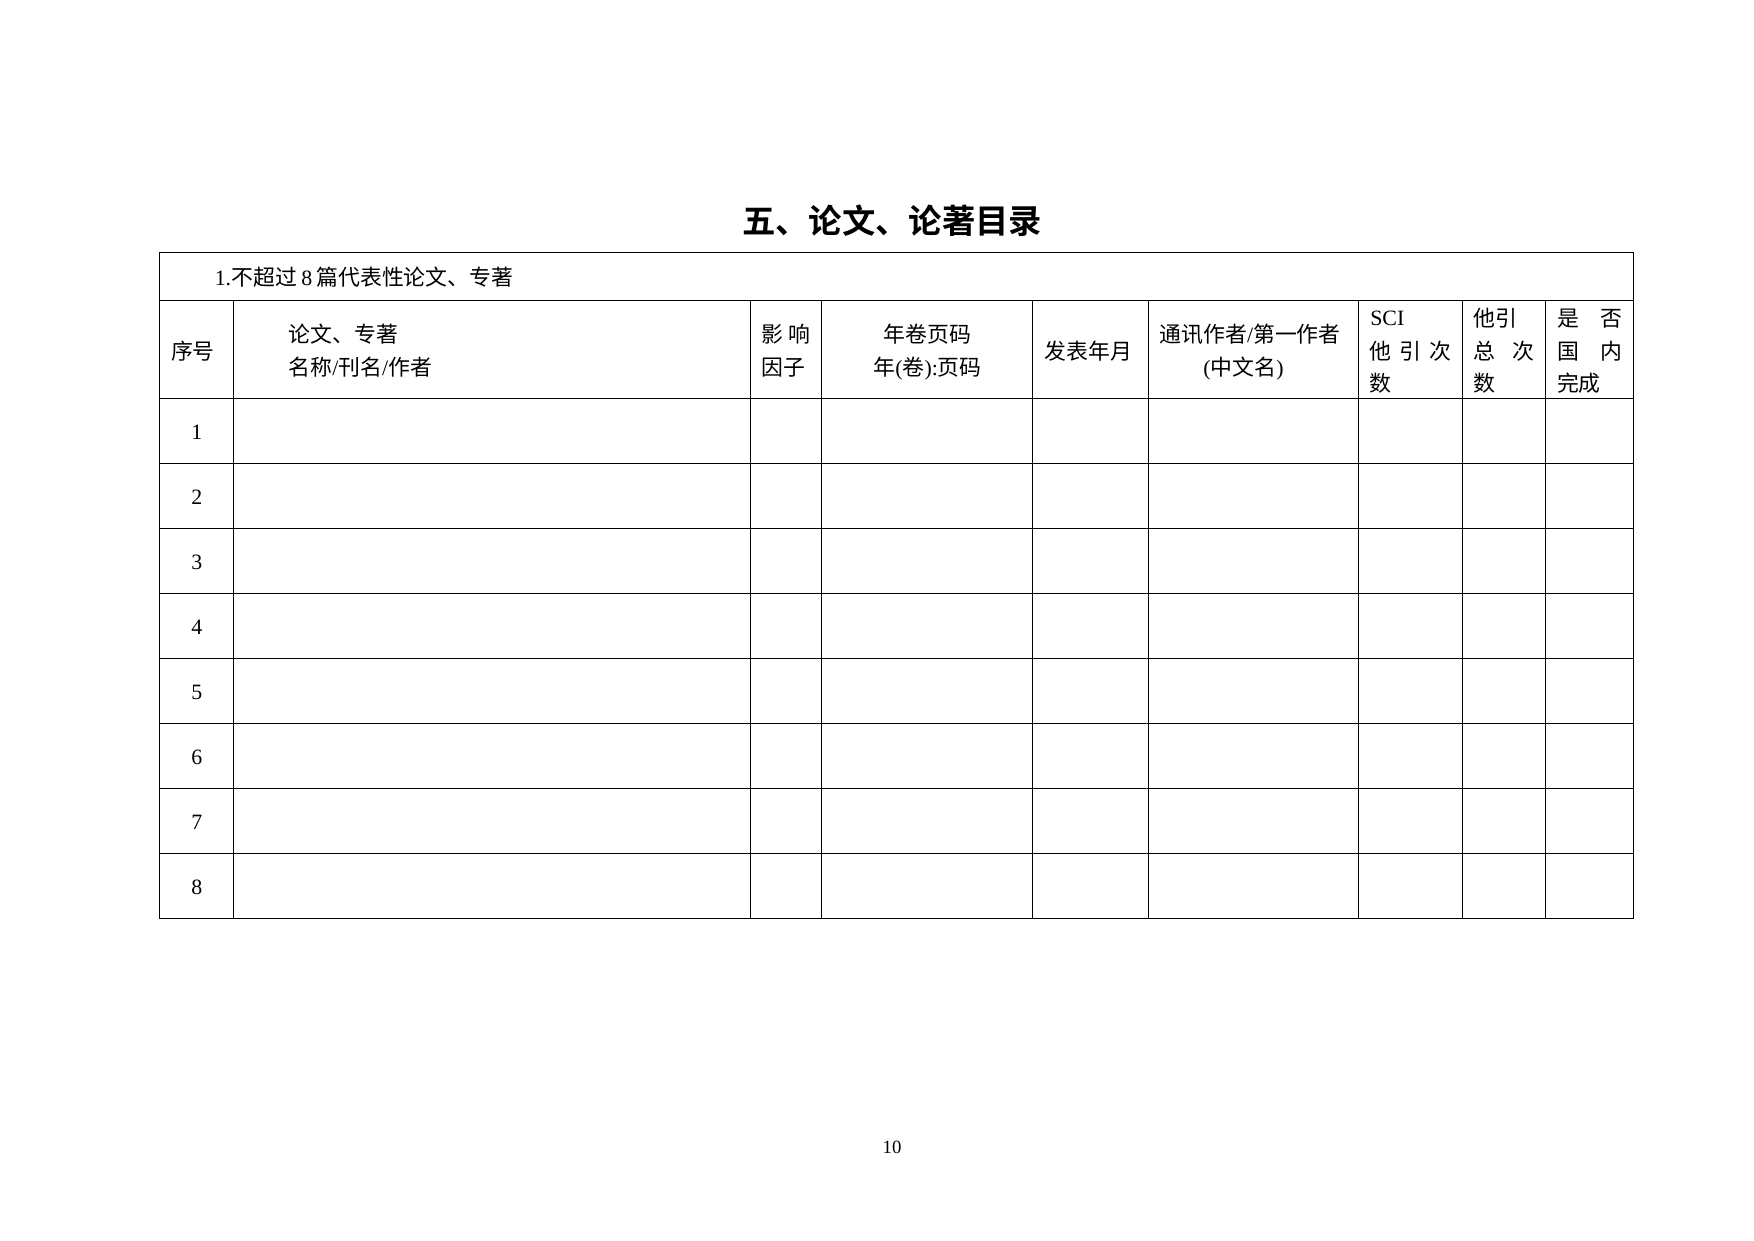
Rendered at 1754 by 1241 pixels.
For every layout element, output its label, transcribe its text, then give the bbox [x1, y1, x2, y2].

table_cell [1463, 659, 1545, 723]
table_cell [1546, 724, 1633, 788]
table_cell [751, 529, 821, 593]
table_cell [822, 724, 1032, 788]
table_cell 年卷页码 年(卷):页码 [822, 301, 1032, 398]
table_cell [1463, 464, 1545, 528]
table_cell [1033, 399, 1148, 463]
table_cell 3 [160, 529, 233, 593]
table_cell [1149, 399, 1358, 463]
table_cell 论文、专著 名称/刊名/作者 [234, 301, 750, 398]
table_cell [1463, 854, 1545, 918]
table_cell [1033, 724, 1148, 788]
table_cell [1546, 464, 1633, 528]
table_cell [1546, 854, 1633, 918]
table_cell 是否国内完成 [1546, 301, 1633, 398]
table_cell [1149, 529, 1358, 593]
table_cell [1359, 724, 1462, 788]
table_cell [1463, 724, 1545, 788]
table_cell [1359, 464, 1462, 528]
table_cell [751, 464, 821, 528]
table_cell 2 [160, 464, 233, 528]
table_cell [1149, 464, 1358, 528]
table_cell [234, 529, 750, 593]
table_cell 8 [160, 854, 233, 918]
table_cell [822, 789, 1032, 853]
table_cell [234, 724, 750, 788]
table_cell [1359, 789, 1462, 853]
table_cell [234, 464, 750, 528]
table_cell [1033, 529, 1148, 593]
table_cell [1463, 529, 1545, 593]
table_cell [1359, 529, 1462, 593]
table_cell 5 [160, 659, 233, 723]
table_cell [1359, 854, 1462, 918]
subtitle 五、论文、论著目录 [148, 187, 1636, 252]
table_cell [1359, 594, 1462, 658]
table_cell [822, 529, 1032, 593]
table_cell [1033, 659, 1148, 723]
table_cell [1546, 399, 1633, 463]
table_cell 7 [160, 789, 233, 853]
table_header 1.不超过8篇代表性论文、专著 [160, 253, 1633, 300]
table_cell [234, 854, 750, 918]
table_cell [1149, 594, 1358, 658]
table_cell SCI 他引次数 [1359, 301, 1462, 398]
table_cell 4 [160, 594, 233, 658]
table_cell [234, 789, 750, 853]
table_cell [1546, 789, 1633, 853]
table_cell [751, 594, 821, 658]
table_cell [1546, 594, 1633, 658]
table_cell [751, 399, 821, 463]
table_cell [1359, 659, 1462, 723]
table_cell [751, 659, 821, 723]
table_cell [234, 659, 750, 723]
table_cell [1149, 659, 1358, 723]
table_cell [822, 399, 1032, 463]
table_cell [822, 854, 1032, 918]
table_cell [822, 659, 1032, 723]
table_cell 1 [160, 399, 233, 463]
table_cell [1546, 659, 1633, 723]
table_cell [1359, 399, 1462, 463]
table_cell [1149, 724, 1358, 788]
table_cell [1149, 789, 1358, 853]
table_cell [1033, 854, 1148, 918]
table_cell [1546, 529, 1633, 593]
table_cell [751, 724, 821, 788]
table_cell [1033, 464, 1148, 528]
table_cell [751, 854, 821, 918]
table_cell [1463, 789, 1545, 853]
table_cell [1463, 594, 1545, 658]
table_cell [822, 594, 1032, 658]
table_cell [234, 594, 750, 658]
table_cell [1033, 789, 1148, 853]
table_cell 序号 [160, 301, 233, 398]
table_cell 6 [160, 724, 233, 788]
table_cell 影响因子 [751, 301, 821, 398]
table_cell [1033, 594, 1148, 658]
table_cell 他引 总次数 [1463, 301, 1545, 398]
table_cell [751, 789, 821, 853]
table_cell [822, 464, 1032, 528]
table_cell 发表年月 [1033, 301, 1148, 398]
table_cell 通讯作者/第一作者 (中文名) [1149, 301, 1358, 398]
table_cell [1149, 854, 1358, 918]
table_cell [234, 399, 750, 463]
table_cell [1463, 399, 1545, 463]
